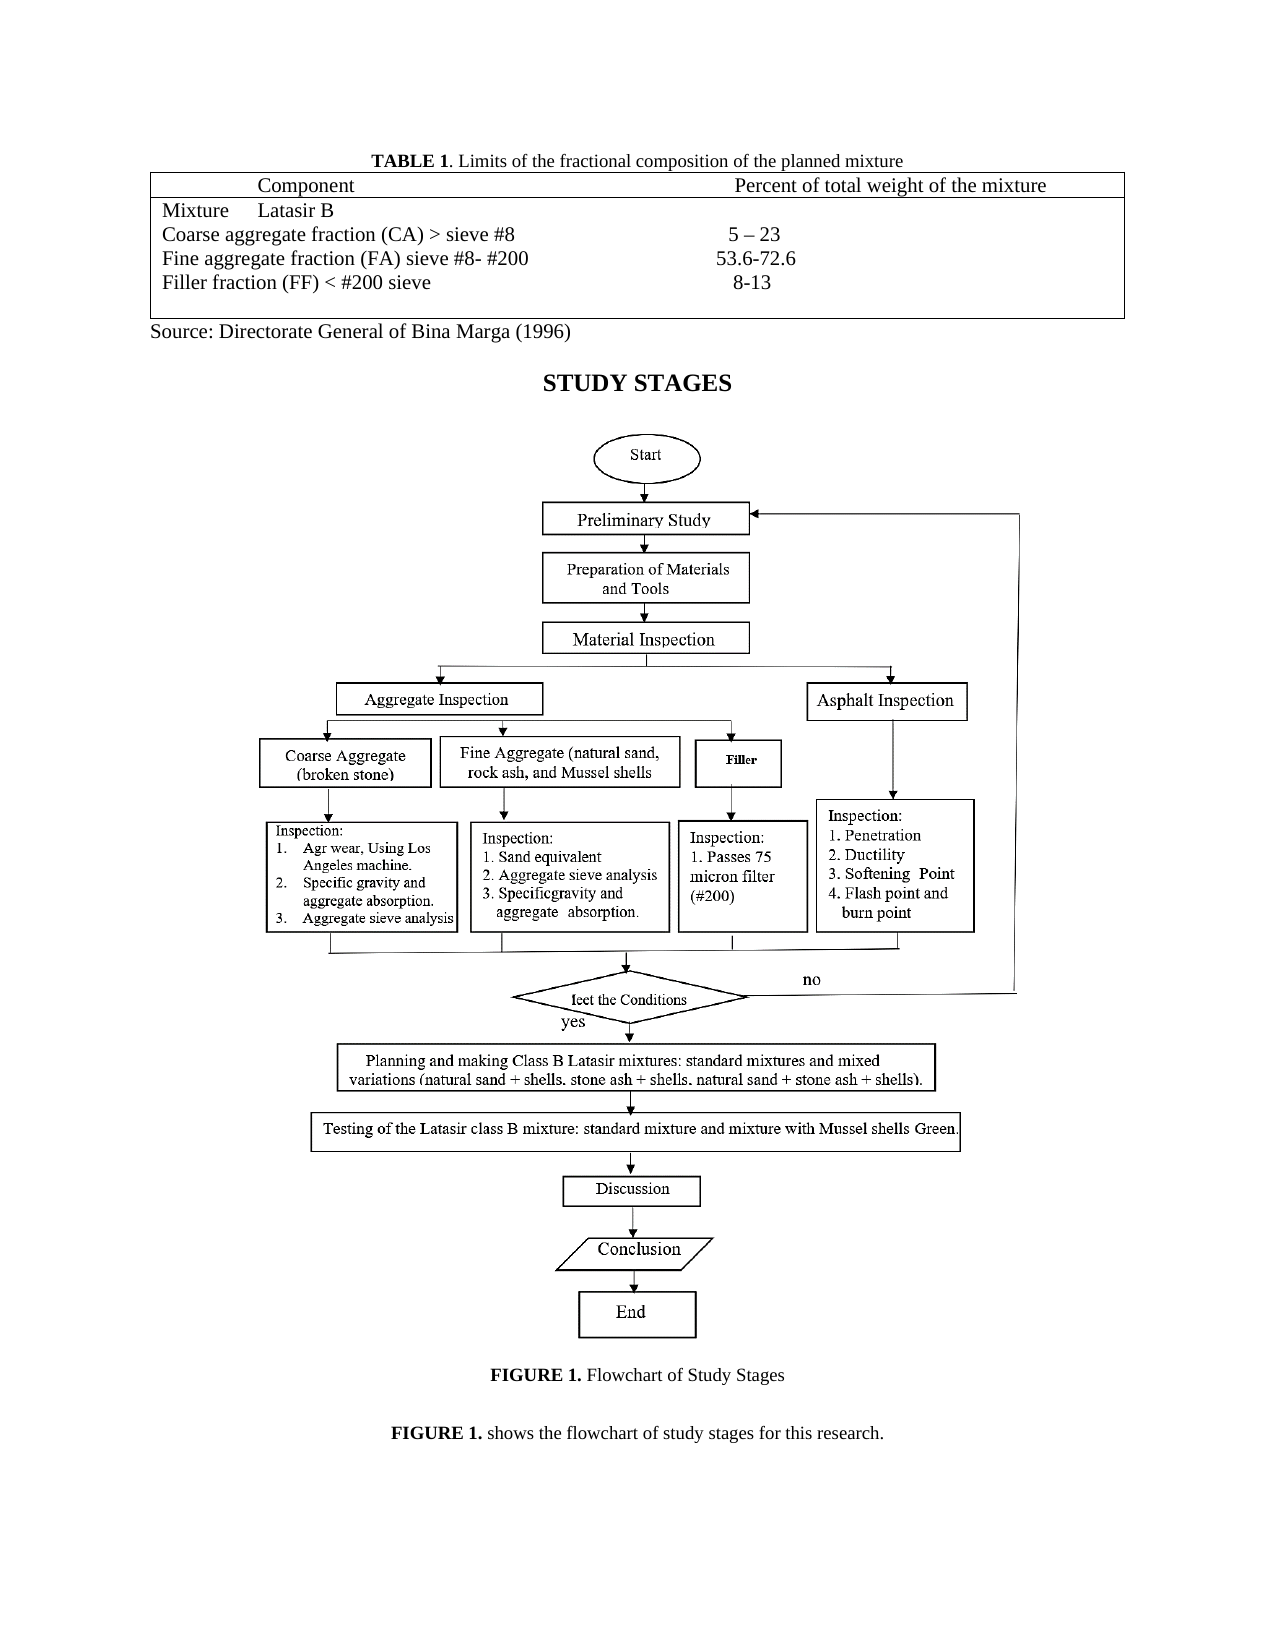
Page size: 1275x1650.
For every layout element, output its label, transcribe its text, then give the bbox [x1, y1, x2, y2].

table_cell Mixture Latasir B Coarse aggregate fraction (CA) > sieve #8 5 – 23 Fine aggregate fraction (FA) sieve #8- #200 53.6-72.6 Filler fraction (FF) < #200 sieve 8-13 [151, 198, 1124, 318]
text Source: Directorate General of Bina Marga (1996) [150, 319, 1125, 343]
text TABLE 1. Limits of the fractional composition of the planned mixture [150, 150, 1125, 172]
picture [227, 421, 1048, 1352]
subtitle Study Stages [150, 368, 1125, 397]
text FIGURE 1. Flowchart of Study Stages [150, 1364, 1125, 1385]
text FIGURE 1. shows the flowchart of study stages for this research. [150, 1422, 1125, 1443]
table_header Component Percent of total weight of the mixture [151, 173, 1124, 197]
